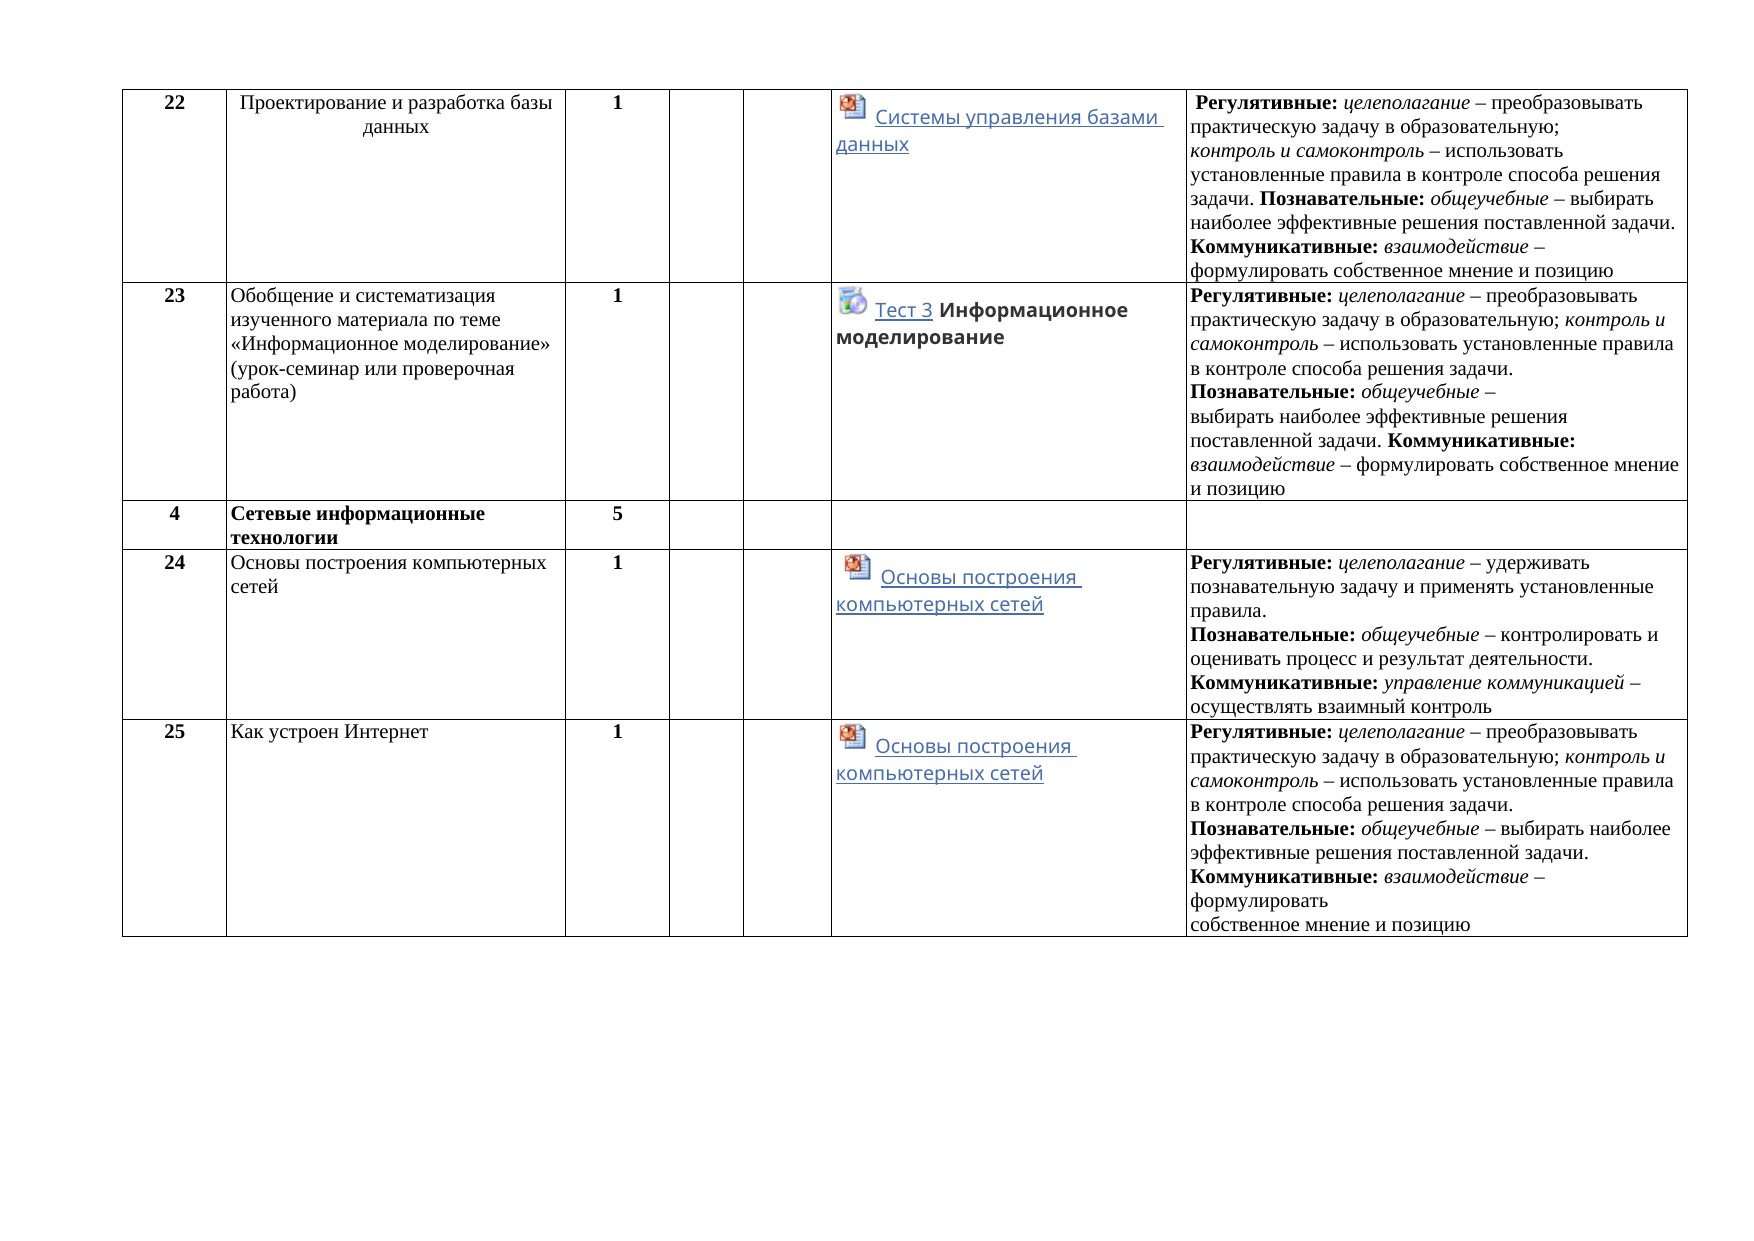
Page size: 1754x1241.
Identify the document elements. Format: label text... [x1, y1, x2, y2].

picture [835, 283, 871, 318]
table_cell [670, 501, 743, 549]
table_cell 1 [566, 283, 669, 500]
table_cell [744, 283, 831, 500]
table_cell Как устроен Интернет [227, 720, 565, 936]
table_cell 1 [566, 720, 669, 936]
table_cell Основы построения компьютерных сетей [832, 550, 1186, 718]
table_cell 1 [566, 90, 669, 282]
table_cell [832, 501, 1186, 549]
table_cell Регулятивные: целеполагание – удерживать познавательную задачу и применять установленные правила. Познавательные: общеучебные – контролировать и оценивать процесс и результат деятельности. Коммуникативные: управление коммуникацией – осуществлять взаимный контроль [1187, 550, 1687, 718]
picture [835, 719, 871, 754]
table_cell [1187, 90, 1687, 282]
table_cell [670, 90, 743, 282]
table_cell 24 [123, 550, 226, 718]
table_cell Основы построения компьютерных сетей [227, 550, 565, 718]
table_cell [670, 720, 743, 936]
table_cell [744, 550, 831, 718]
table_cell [832, 90, 1186, 282]
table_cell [1187, 720, 1687, 936]
table_cell [670, 550, 743, 718]
table_cell Тест 3 Информационное моделирование [832, 283, 1186, 500]
table_cell [1187, 501, 1687, 549]
table_cell 23 [123, 283, 226, 500]
table_cell Обобщение и систематизация изученного материала по теме «Информационное моделирование» (урок-семинар или проверочная работа) [227, 283, 565, 500]
table_cell 4 [123, 501, 226, 549]
table_cell Основы построения компьютерных сетей [832, 720, 1186, 936]
table_cell Сетевые информационные технологии [227, 501, 565, 549]
table_cell 22 [123, 90, 226, 282]
table_cell Проектирование и разработка базы данных [227, 90, 565, 282]
table_cell 5 [566, 501, 669, 549]
picture [840, 550, 876, 585]
table_cell 1 [566, 550, 669, 718]
table_cell [744, 720, 831, 936]
table_cell [670, 283, 743, 500]
table_cell [744, 90, 831, 282]
picture [835, 89, 871, 124]
table_cell [744, 501, 831, 549]
table_cell 25 [123, 720, 226, 936]
